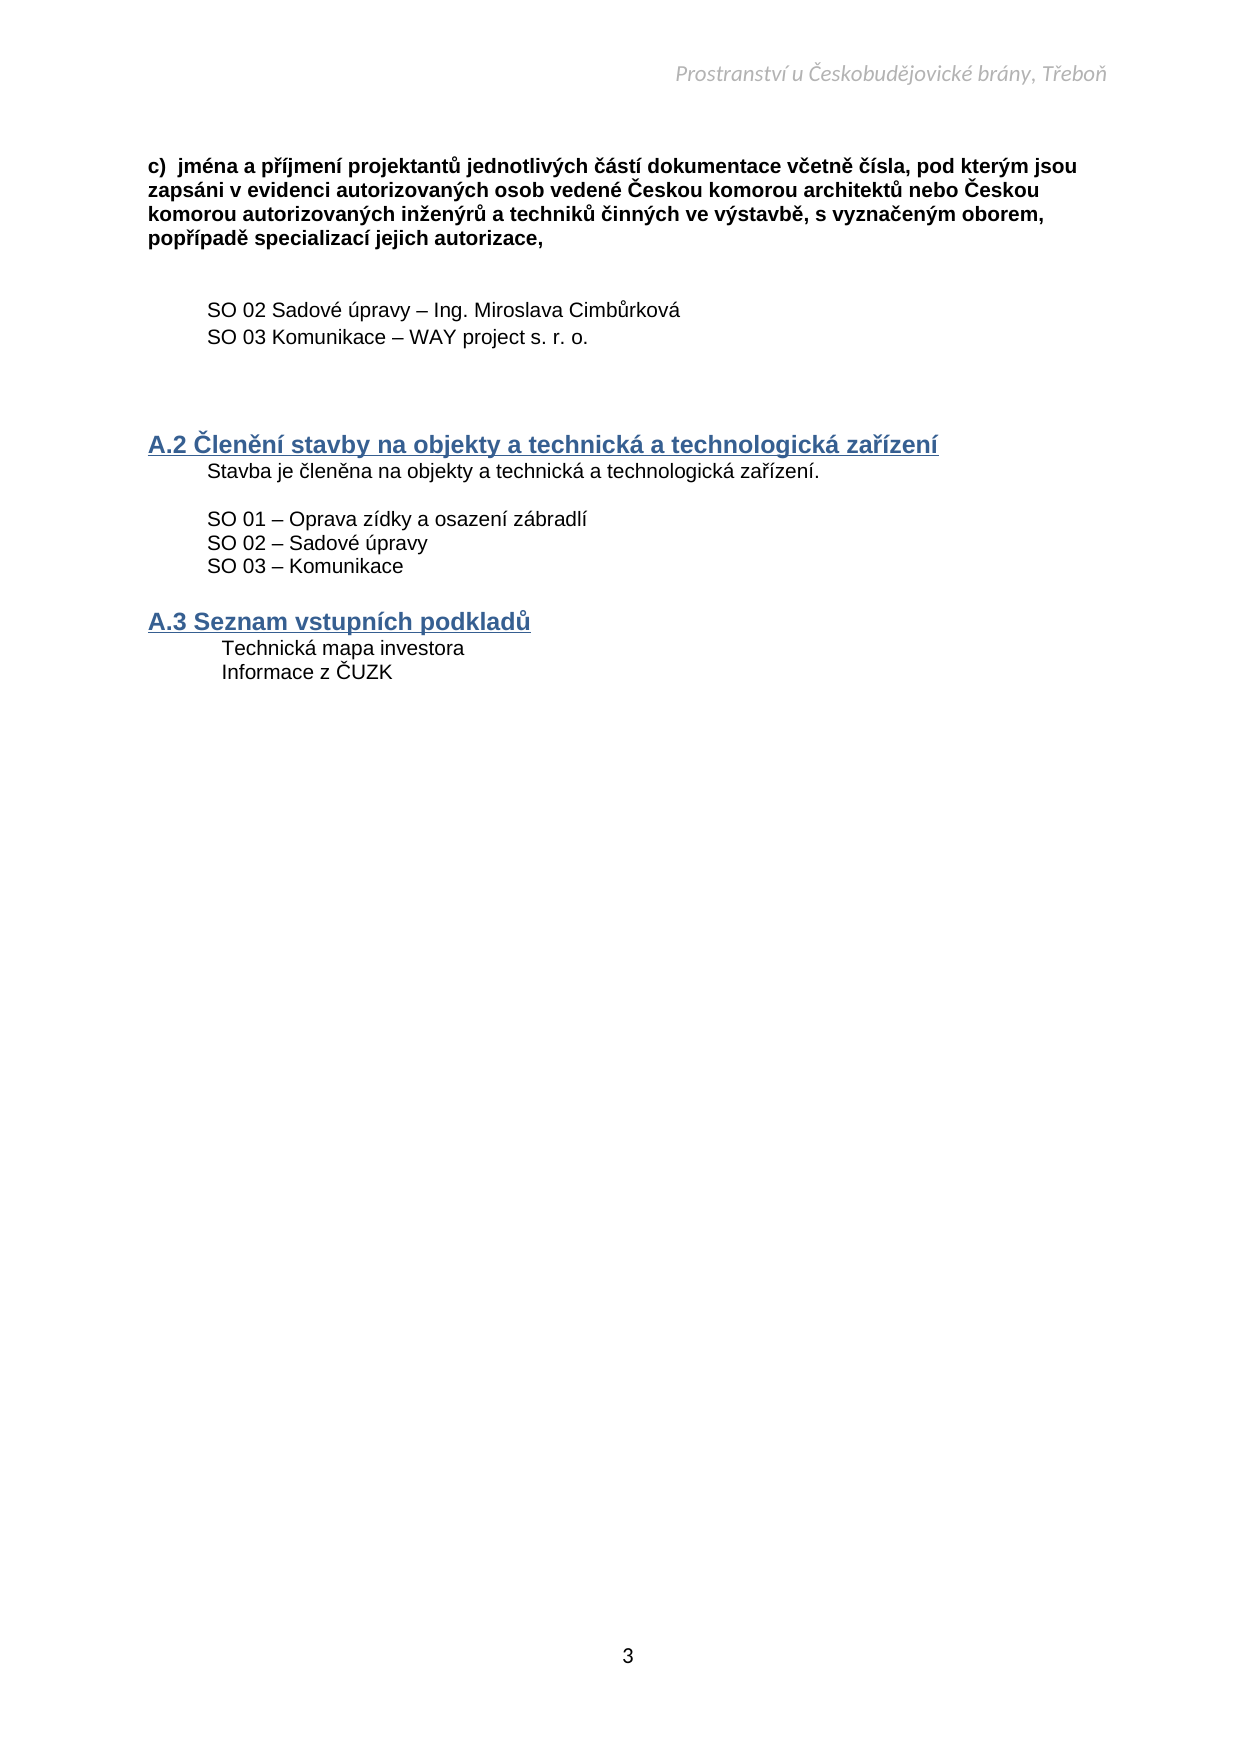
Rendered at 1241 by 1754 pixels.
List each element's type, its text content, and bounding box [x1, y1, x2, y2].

text SO 03 – Komunikace [207, 554, 1107, 578]
text Informace z ČUZK [207, 660, 1107, 684]
text SO 02 – Sadové úpravy [207, 530, 1107, 554]
text SO 02 Sadové úpravy – Ing. Miroslava Cimbůrková [207, 298, 1107, 322]
text SO 01 – Oprava zídky a osazení zábradlí [207, 506, 1107, 530]
text Technická mapa investora [207, 636, 1107, 660]
subtitle A.3 Seznam vstupních podkladů [148, 607, 1107, 636]
text c) jména a příjmení projektantů jednotlivých částí dokumentace včetně čísla, pod kterým jsou zapsáni v evidenci autorizovaných osob vedené Českou komorou architektů nebo Českou komorou autorizovaných inženýrů a techniků činných ve výstavbě, s vyznačeným oborem, popřípadě specializací jejich autorizace, [148, 130, 1107, 250]
text SO 03 Komunikace – WAY project s. r. o. [207, 325, 1107, 349]
text Stavba je členěna na objekty a technická a technologická zařízení. [207, 458, 1107, 482]
subtitle A.2 Členění stavby na objekty a technická a technologická zařízení [148, 430, 1107, 458]
